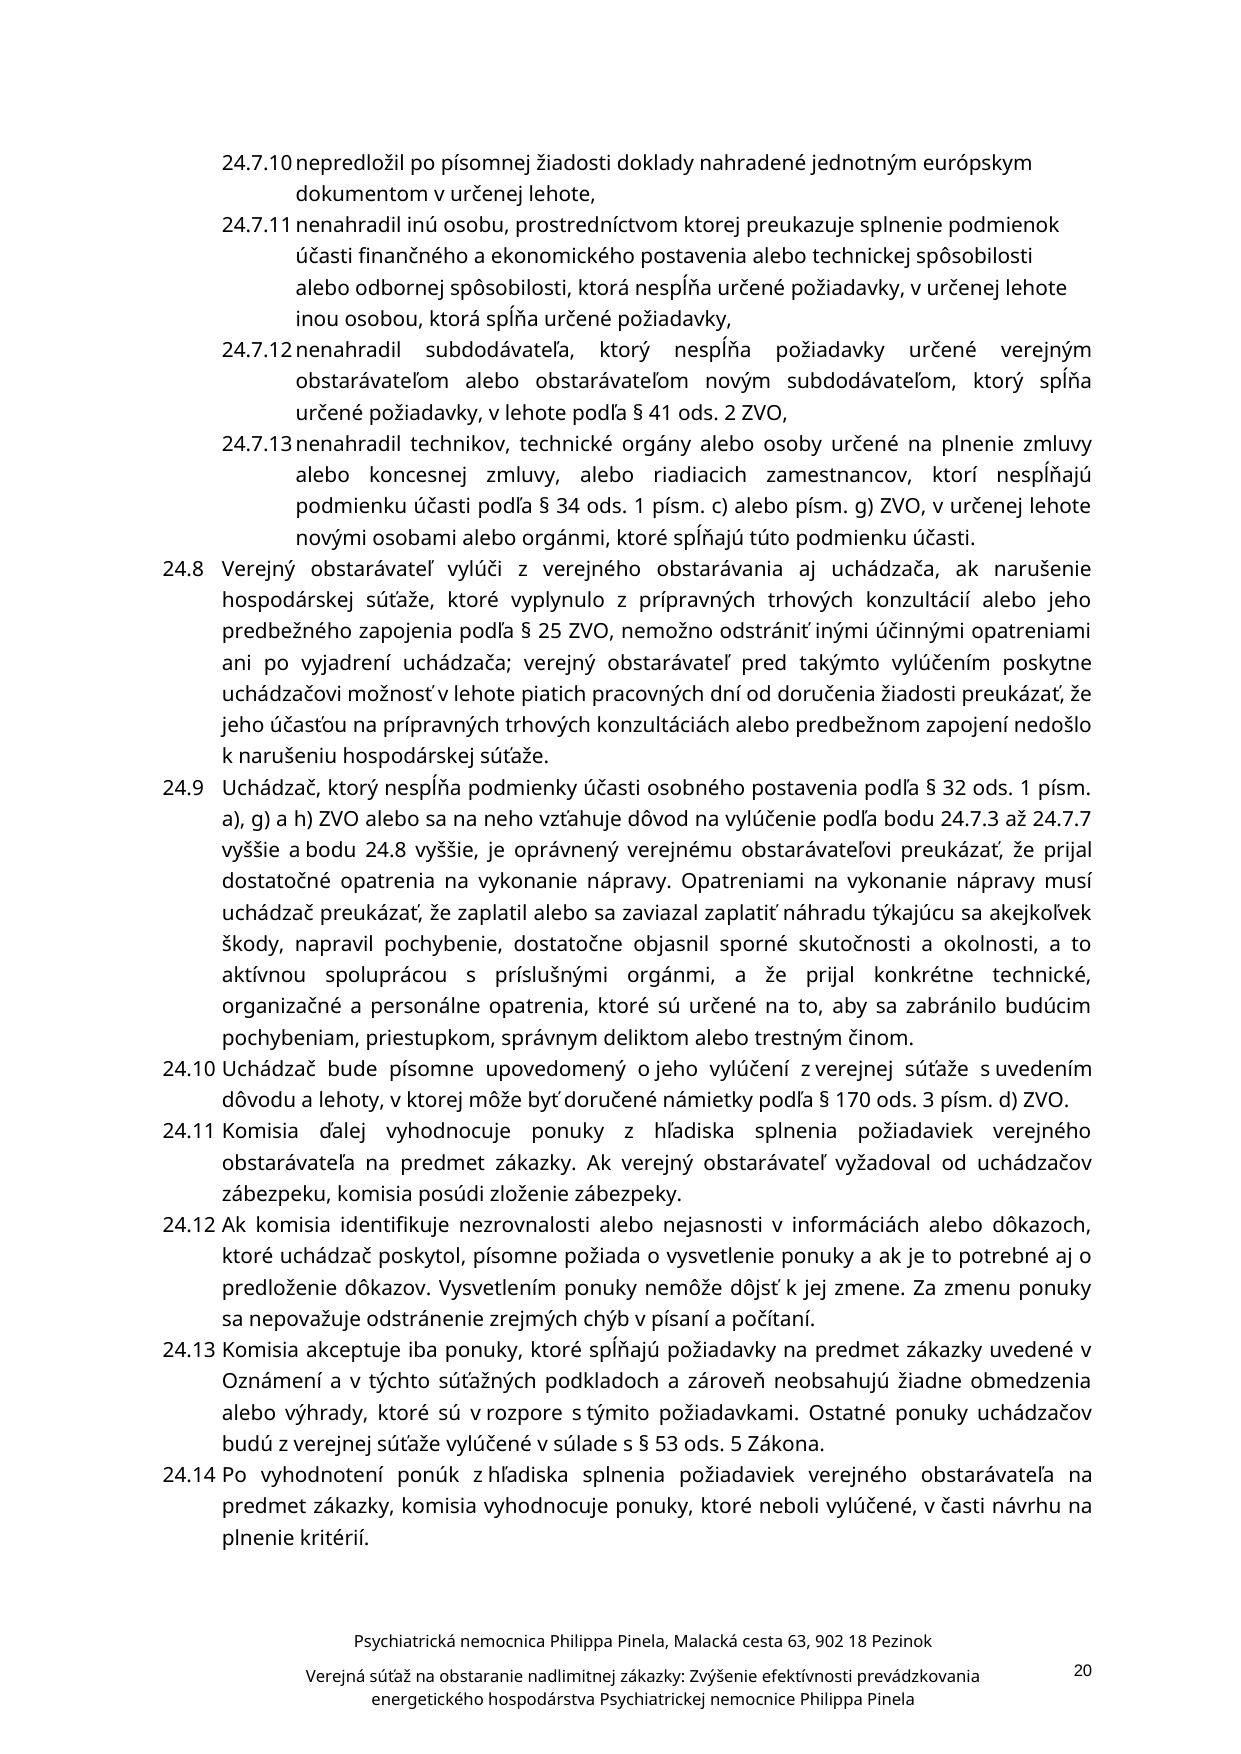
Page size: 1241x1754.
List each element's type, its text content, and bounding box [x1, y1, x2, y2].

subtitle Uchádzač bude písomne upovedomený o jeho vylúčení z verejnej súťaže s uvedením dôvodu a lehoty, v ktorej môže byť doručené námietky podľa § 170 ods. 3 písm. d) ZVO. [162, 1054, 1093, 1113]
subtitle nenahradil subdodávateľa, ktorý nespĺňa požiadavky určené verejným obstarávateľom alebo obstarávateľom novým subdodávateľom, ktorý spĺňa určené požiadavky, v lehote podľa § 41 ods. 2 ZVO, [222, 335, 1093, 426]
subtitle Ak komisia identifikuje nezrovnalosti alebo nejasnosti v informáciách alebo dôkazoch, ktoré uchádzač poskytol, písomne požiada o vysvetlenie ponuky a ak je to potrebné aj o predloženie dôkazov. Vysvetlením ponuky nemôže dôjsť k jej zmene. Za zmenu ponuky sa nepovažuje odstránenie zrejmých chýb v písaní a počítaní. [162, 1210, 1093, 1332]
subtitle Komisia ďalej vyhodnocuje ponuky z hľadiska splnenia požiadaviek verejného obstarávateľa na predmet zákazky. Ak verejný obstarávateľ vyžadoval od uchádzačov zábezpeku, komisia posúdi zloženie zábezpeky. [162, 1116, 1093, 1207]
subtitle nenahradil inú osobu, prostredníctvom ktorej preukazuje splnenie podmienok účasti finančného a ekonomického postavenia alebo technickej spôsobilosti alebo odbornej spôsobilosti, ktorá nespĺňa určené požiadavky, v určenej lehote inou osobou, ktorá spĺňa určené požiadavky, [222, 210, 1093, 332]
subtitle nenahradil technikov, technické orgány alebo osoby určené na plnenie zmluvy alebo koncesnej zmluvy, alebo riadiacich zamestnancov, ktorí nespĺňajú podmienku účasti podľa § 34 ods. 1 písm. c) alebo písm. g) ZVO, v určenej lehote novými osobami alebo orgánmi, ktoré spĺňajú túto podmienku účasti. [222, 429, 1093, 551]
subtitle Po vyhodnotení ponúk z hľadiska splnenia požiadaviek verejného obstarávateľa na predmet zákazky, komisia vyhodnocuje ponuky, ktoré neboli vylúčené, v časti návrhu na plnenie kritérií. [162, 1460, 1093, 1551]
subtitle nepredložil po písomnej žiadosti doklady nahradené jednotným európskym dokumentom v určenej lehote, [222, 148, 1093, 207]
subtitle Komisia akceptuje iba ponuky, ktoré spĺňajú požiadavky na predmet zákazky uvedené v Oznámení a v týchto súťažných podkladoch a zároveň neobsahujú žiadne obmedzenia alebo výhrady, ktoré sú v rozpore s týmito požiadavkami. Ostatné ponuky uchádzačov budú z verejnej súťaže vylúčené v súlade s § 53 ods. 5 Zákona. [162, 1335, 1093, 1457]
subtitle Verejný obstarávateľ vylúči z verejného obstarávania aj uchádzača, ak narušenie hospodárskej súťaže, ktoré vyplynulo z prípravných trhových konzultácií alebo jeho predbežného zapojenia podľa § 25 ZVO, nemožno odstrániť inými účinnými opatreniami ani po vyjadrení uchádzača; verejný obstarávateľ pred takýmto vylúčením poskytne uchádzačovi možnosť v lehote piatich pracovných dní od doručenia žiadosti preukázať, že jeho účasťou na prípravných trhových konzultáciách alebo predbežnom zapojení nedošlo k narušeniu hospodárskej súťaže. [162, 554, 1093, 770]
subtitle Uchádzač, ktorý nespĺňa podmienky účasti osobného postavenia podľa § 32 ods. 1 písm. a), g) a h) ZVO alebo sa na neho vzťahuje dôvod na vylúčenie podľa bodu 24.7.3 až 24.7.7 vyššie a bodu 24.8 vyššie, je oprávnený verejnému obstarávateľovi preukázať, že prijal dostatočné opatrenia na vykonanie nápravy. Opatreniami na vykonanie nápravy musí uchádzač preukázať, že zaplatil alebo sa zaviazal zaplatiť náhradu týkajúcu sa akejkoľvek škody, napravil pochybenie, dostatočne objasnil sporné skutočnosti a okolnosti, a to aktívnou spoluprácou s príslušnými orgánmi, a že prijal konkrétne technické, organizačné a personálne opatrenia, ktoré sú určené na to, aby sa zabránilo budúcim pochybeniam, priestupkom, správnym deliktom alebo trestným činom. [162, 773, 1093, 1051]
